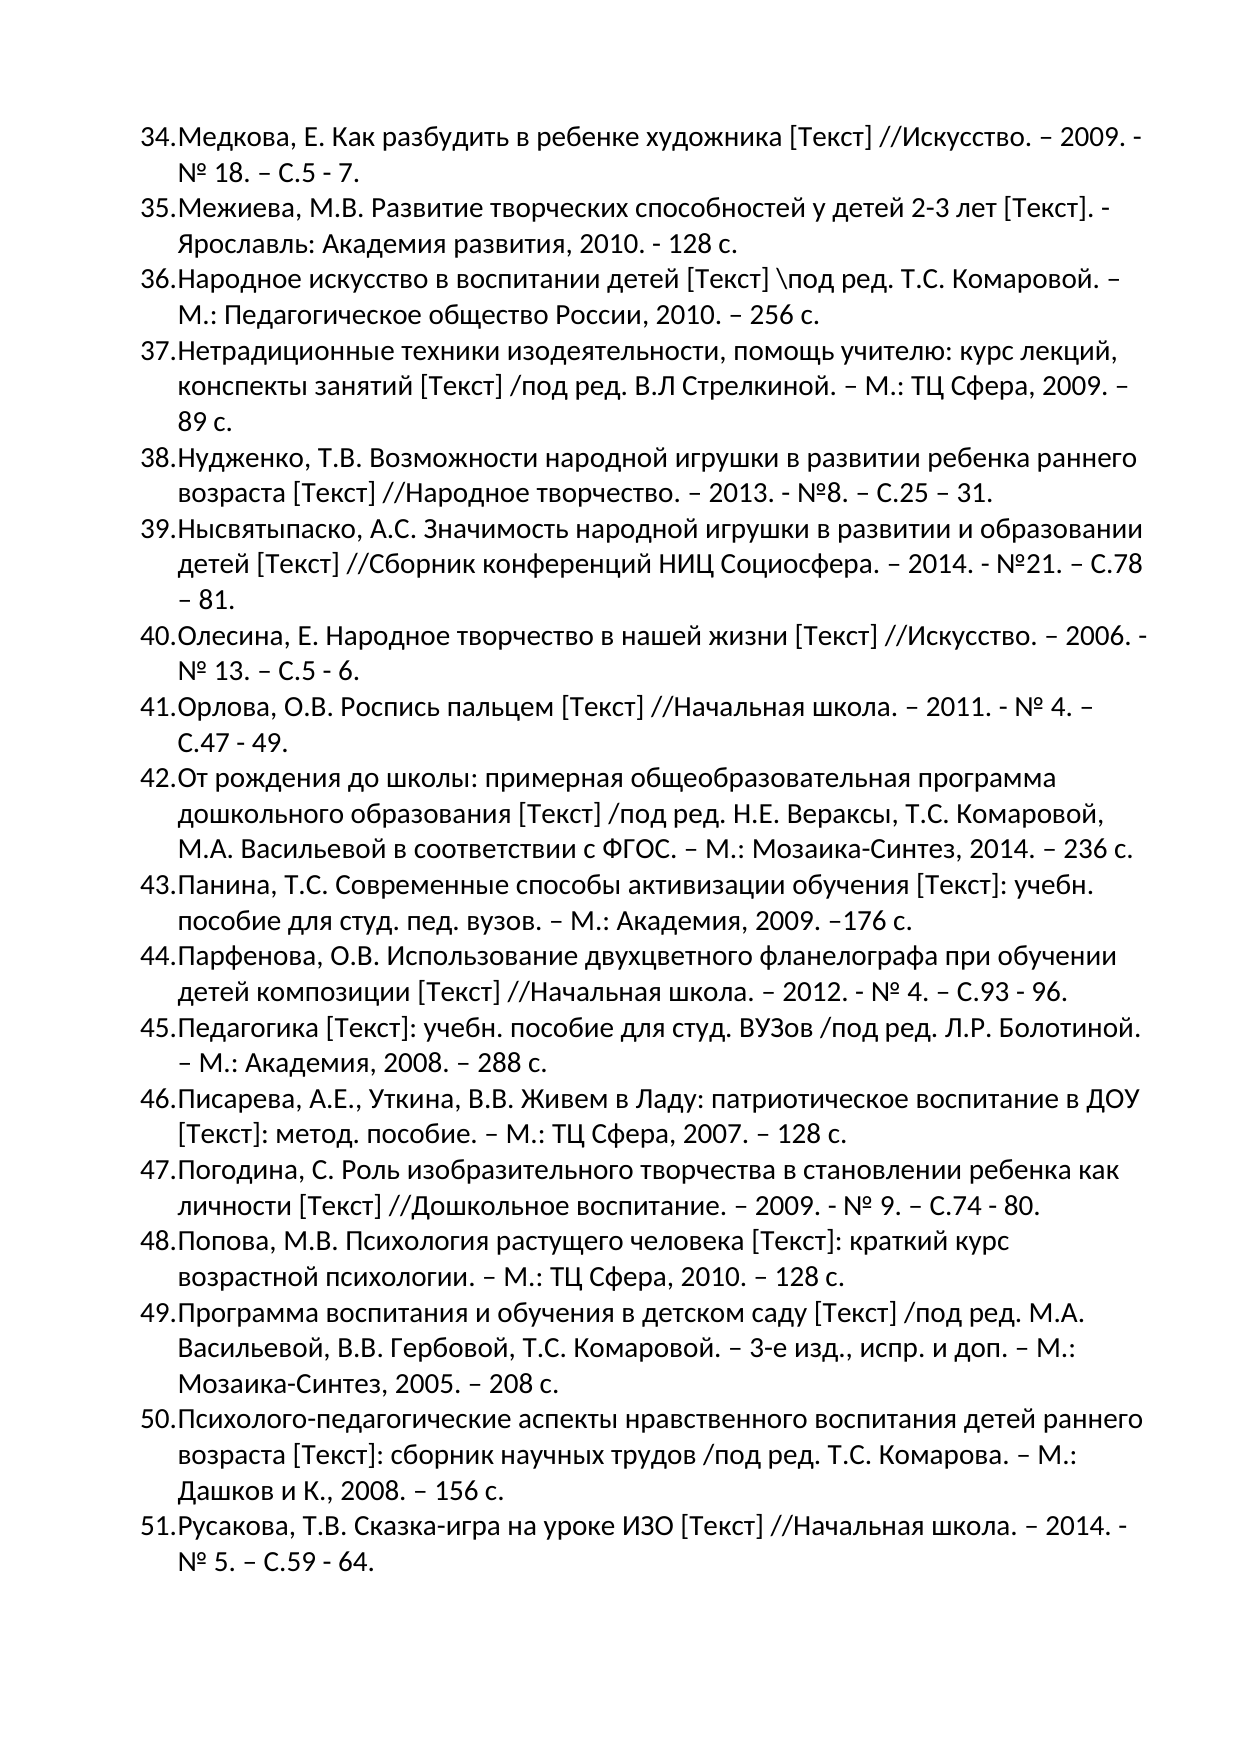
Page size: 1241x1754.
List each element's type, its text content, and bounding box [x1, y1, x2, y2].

list Писарева, А.Е., Уткина, В.В. Живем в Ладу: патриотическое воспитание в ДОУ [Текст]: метод. пособие. – М.: ТЦ Сфера, 2007. – 128 с. [140, 1080, 1152, 1151]
list Народное искусство в воспитании детей [Текст] \под ред. Т.С. Комаровой. – М.: Педагогическое общество России, 2010. – 256 с. [140, 261, 1152, 332]
list Медкова, Е. Как разбудить в ребенке художника [Текст] //Искусство. – 2009. - № 18. – С.5 - 7. [140, 118, 1152, 189]
list Программа воспитания и обучения в детском саду [Текст] /под ред. М.А. Васильевой, В.В. Гербовой, Т.С. Комаровой. – 3-е изд., испр. и доп. – М.: Мозаика-Синтез, 2005. – 208 с. [140, 1294, 1152, 1401]
list Нетрадиционные техники изодеятельности, помощь учителю: курс лекций, конспекты занятий [Текст] /под ред. В.Л Стрелкиной. – М.: ТЦ Сфера, 2009. – 89 с. [140, 332, 1152, 439]
list Русакова, Т.В. Сказка-игра на уроке ИЗО [Текст] //Начальная школа. – 2014. - № 5. – С.59 - 64. [140, 1507, 1152, 1579]
list Погодина, С. Роль изобразительного творчества в становлении ребенка как личности [Текст] //Дошкольное воспитание. – 2009. - № 9. – С.74 - 80. [140, 1151, 1152, 1222]
list Панина, Т.С. Современные способы активизации обучения [Текст]: учебн. пособие для студ. пед. вузов. – М.: Академия, 2009. –176 с. [140, 866, 1152, 937]
list Олесина, Е. Народное творчество в нашей жизни [Текст] //Искусство. – 2006. - № 13. – С.5 - 6. [140, 617, 1152, 688]
list Парфенова, О.В. Использование двухцветного фланелографа при обучении детей композиции [Текст] //Начальная школа. – 2012. - № 4. – С.93 - 96. [140, 937, 1152, 1009]
list Межиева, М.В. Развитие творческих способностей у детей 2-3 лет [Текст]. - Ярославль: Академия развития, 2010. - 128 с. [140, 189, 1152, 261]
list Попова, М.В. Психология растущего человека [Текст]: краткий курс возрастной психологии. – М.: ТЦ Сфера, 2010. – 128 с. [140, 1222, 1152, 1294]
list Педагогика [Текст]: учебн. пособие для студ. ВУЗов /под ред. Л.Р. Болотиной. – М.: Академия, 2008. – 288 с. [140, 1009, 1152, 1080]
list От рождения до школы: примерная общеобразовательная программа дошкольного образования [Текст] /под ред. Н.Е. Вераксы, Т.С. Комаровой, М.А. Васильевой в соответствии с ФГОС. – М.: Мозаика-Синтез, 2014. – 236 с. [140, 759, 1152, 866]
list Орлова, О.В. Роспись пальцем [Текст] //Начальная школа. – 2011. - № 4. – С.47 - 49. [140, 688, 1152, 759]
list Нысвятыпаско, А.С. Значимость народной игрушки в развитии и образовании детей [Текст] //Сборник конференций НИЦ Социосфера. – 2014. - №21. – С.78 – 81. [140, 510, 1152, 617]
list Нудженко, Т.В. Возможности народной игрушки в развитии ребенка раннего возраста [Текст] //Народное творчество. – 2013. - №8. – С.25 – 31. [140, 439, 1152, 510]
list Психолого-педагогические аспекты нравственного воспитания детей раннего возраста [Текст]: сборник научных трудов /под ред. Т.С. Комарова. – М.: Дашков и К., 2008. – 156 с. [140, 1401, 1152, 1507]
